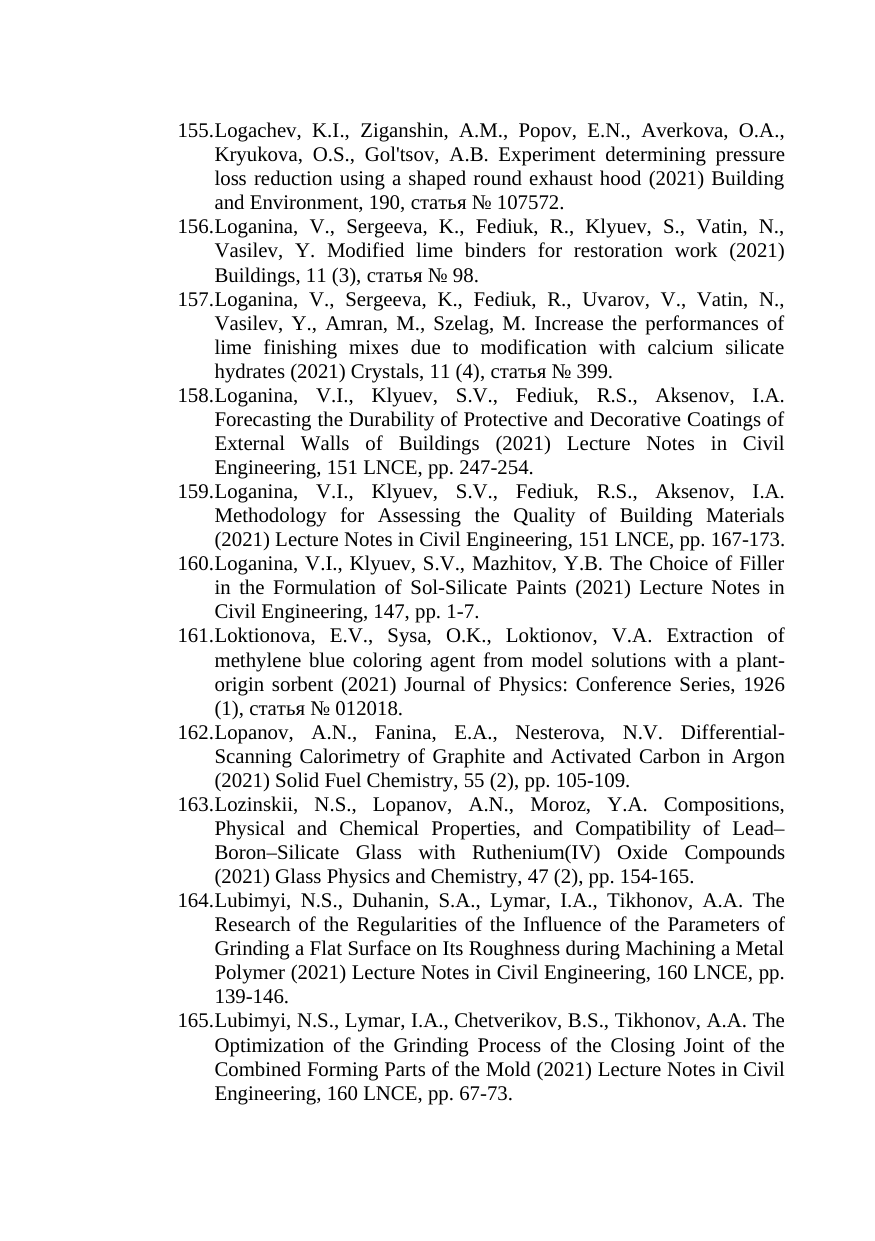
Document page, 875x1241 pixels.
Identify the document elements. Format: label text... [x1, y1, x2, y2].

list Loganina, V., Sergeeva, K., Fediuk, R., Klyuev, S., Vatin, N., Vasilev, Y. Modified lime binders for restoration work (2021) Buildings, 11 (3), статья № 98. [177, 214, 786, 287]
list Lopanov, A.N., Fanina, E.A., Nesterova, N.V. Differential-Scanning Calorimetry of Graphite and Activated Carbon in Argon (2021) Solid Fuel Chemistry, 55 (2), pp. 105-109. [177, 720, 786, 792]
list Lubimyi, N.S., Lymar, I.A., Chetverikov, B.S., Tikhonov, A.A. The Optimization of the Grinding Process of the Closing Joint of the Combined Forming Parts of the Mold (2021) Lecture Notes in Civil Engineering, 160 LNCE, pp. 67-73. [177, 1008, 786, 1105]
list Lubimyi, N.S., Duhanin, S.A., Lymar, I.A., Tikhonov, A.A. The Research of the Regularities of the Influence of the Parameters of Grinding a Flat Surface on Its Roughness during Machining a Metal Polymer (2021) Lecture Notes in Civil Engineering, 160 LNCE, pp. 139-146. [177, 888, 786, 1008]
list Lozinskii, N.S., Lopanov, A.N., Moroz, Y.A. Compositions, Physical and Chemical Properties, and Compatibility of Lead–Boron–Silicate Glass with Ruthenium(IV) Oxide Compounds (2021) Glass Physics and Chemistry, 47 (2), pp. 154-165. [177, 792, 786, 888]
list Loktionova, E.V., Sysa, O.K., Loktionov, V.A. Extraction of methylene blue coloring agent from model solutions with a plant-origin sorbent (2021) Journal of Physics: Conference Series, 1926 (1), статья № 012018. [177, 623, 786, 720]
list Loganina, V.I., Klyuev, S.V., Fediuk, R.S., Aksenov, I.A. Methodology for Assessing the Quality of Building Materials (2021) Lecture Notes in Civil Engineering, 151 LNCE, pp. 167-173. [177, 479, 786, 551]
list Loganina, V., Sergeeva, K., Fediuk, R., Uvarov, V., Vatin, N., Vasilev, Y., Amran, M., Szelag, M. Increase the performances of lime finishing mixes due to modification with calcium silicate hydrates (2021) Crystals, 11 (4), статья № 399. [177, 287, 786, 383]
list Loganina, V.I., Klyuev, S.V., Fediuk, R.S., Aksenov, I.A. Forecasting the Durability of Protective and Decorative Coatings of External Walls of Buildings (2021) Lecture Notes in Civil Engineering, 151 LNCE, pp. 247-254. [177, 383, 786, 479]
list Logachev, K.I., Ziganshin, A.M., Popov, E.N., Averkova, O.A., Kryukova, O.S., Gol'tsov, A.B. Experiment determining pressure loss reduction using a shaped round exhaust hood (2021) Building and Environment, 190, статья № 107572. [177, 118, 786, 214]
list Loganina, V.I., Klyuev, S.V., Mazhitov, Y.B. The Choice of Filler in the Formulation of Sol-Silicate Paints (2021) Lecture Notes in Civil Engineering, 147, pp. 1-7. [177, 551, 786, 623]
